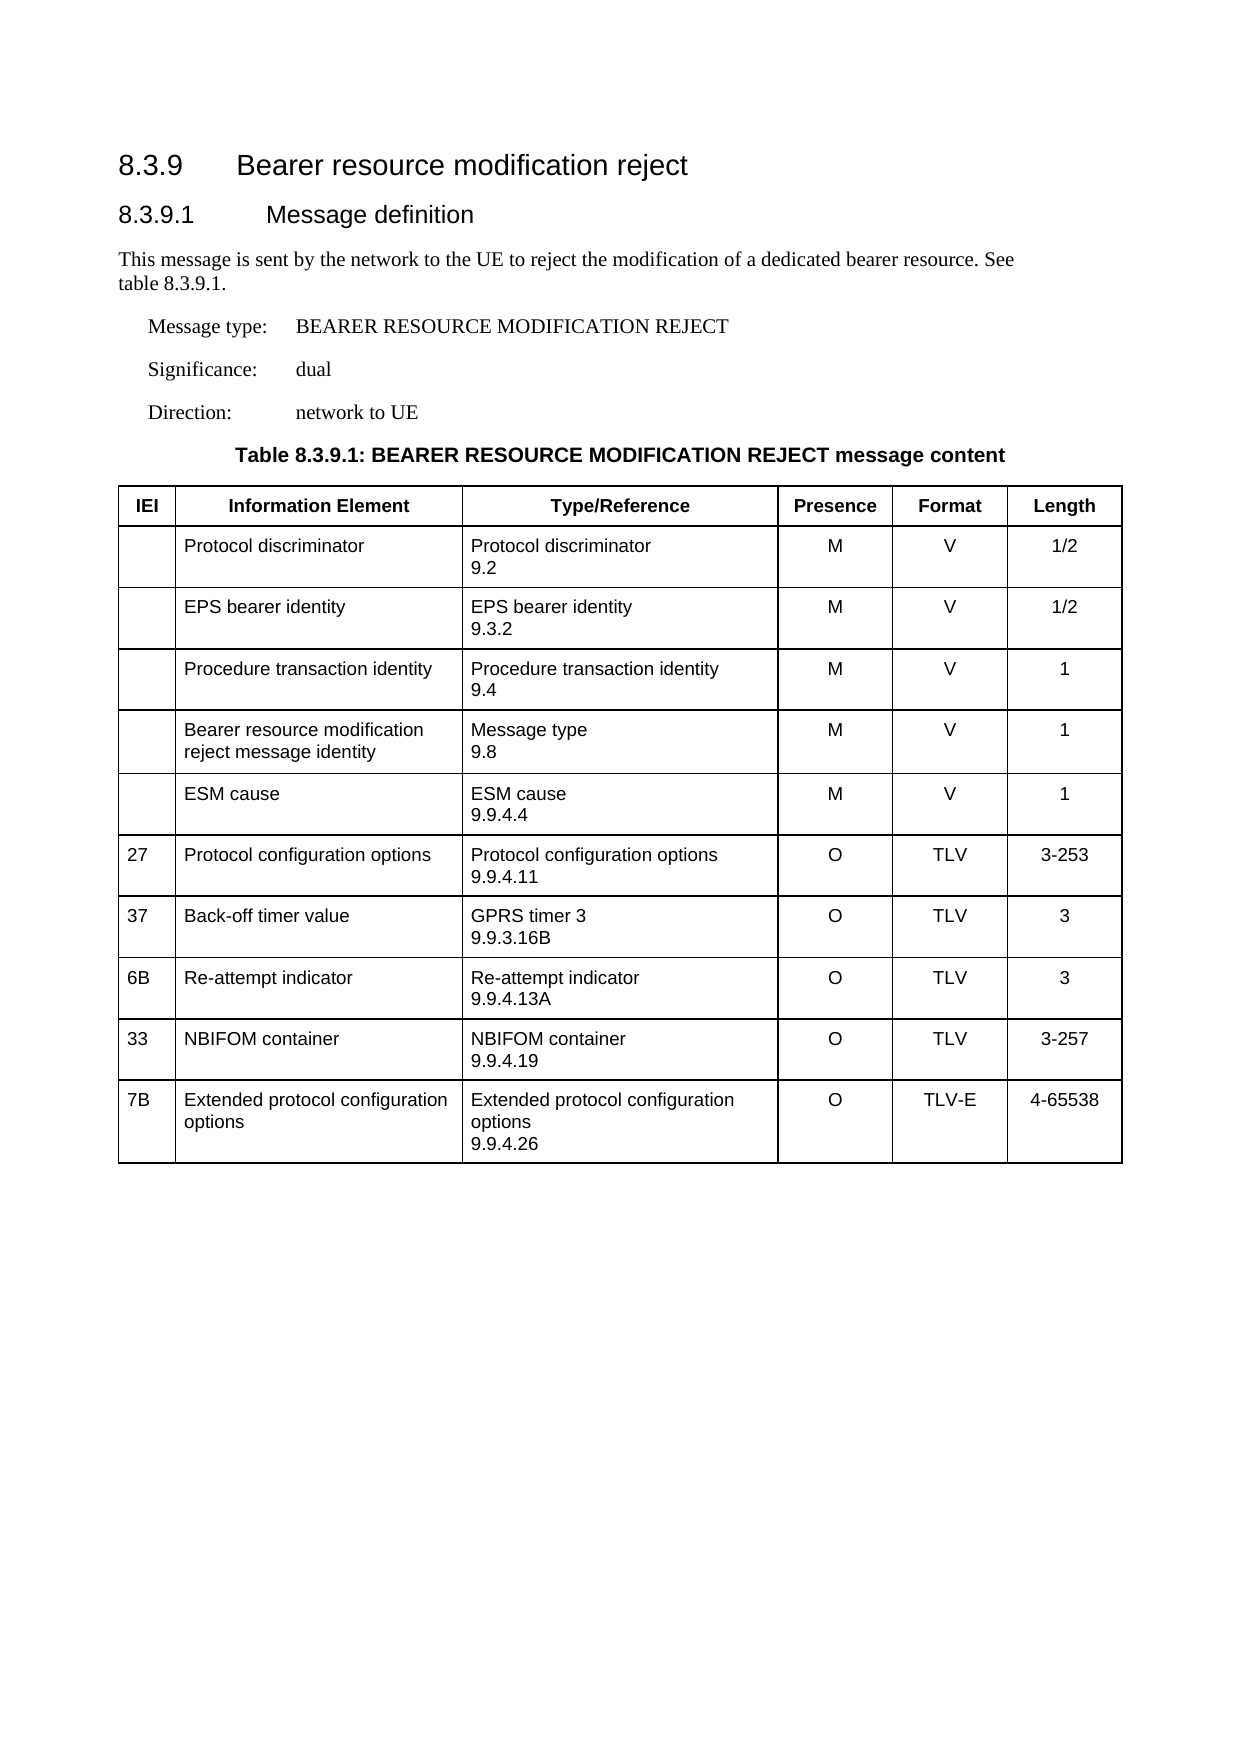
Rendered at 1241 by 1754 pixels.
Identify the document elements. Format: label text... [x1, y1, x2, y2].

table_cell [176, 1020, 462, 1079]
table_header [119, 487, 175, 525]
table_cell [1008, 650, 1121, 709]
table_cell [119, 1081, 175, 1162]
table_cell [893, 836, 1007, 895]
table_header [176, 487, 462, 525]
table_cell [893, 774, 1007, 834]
text Table 8.3.9.1: BEARER RESOURCE MODIFICATION REJECT message content [118, 443, 1122, 467]
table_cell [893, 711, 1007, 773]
text Direction: network to UE [148, 400, 1122, 424]
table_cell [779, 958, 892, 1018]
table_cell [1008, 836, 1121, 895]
text This message is sent by the network to the UE to reject the modification of a dedicated bearer resource. See table 8.3.9.1. [118, 247, 1122, 295]
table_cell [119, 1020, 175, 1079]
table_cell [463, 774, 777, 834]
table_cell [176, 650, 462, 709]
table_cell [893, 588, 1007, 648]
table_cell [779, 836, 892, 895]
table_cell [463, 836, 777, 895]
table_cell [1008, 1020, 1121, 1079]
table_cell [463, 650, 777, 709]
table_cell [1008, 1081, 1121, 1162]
text Significance: dual [148, 357, 1122, 381]
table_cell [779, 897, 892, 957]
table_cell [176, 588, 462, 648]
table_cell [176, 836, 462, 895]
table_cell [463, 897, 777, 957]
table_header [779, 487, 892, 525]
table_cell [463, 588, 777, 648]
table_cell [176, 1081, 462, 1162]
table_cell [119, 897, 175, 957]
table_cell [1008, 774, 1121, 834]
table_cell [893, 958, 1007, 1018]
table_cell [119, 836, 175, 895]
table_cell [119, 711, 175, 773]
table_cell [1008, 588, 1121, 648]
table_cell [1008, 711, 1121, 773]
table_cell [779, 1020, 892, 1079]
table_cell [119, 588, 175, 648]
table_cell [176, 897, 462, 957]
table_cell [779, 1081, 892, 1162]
subtitle 8.3.9.1 Message definition [118, 200, 1122, 228]
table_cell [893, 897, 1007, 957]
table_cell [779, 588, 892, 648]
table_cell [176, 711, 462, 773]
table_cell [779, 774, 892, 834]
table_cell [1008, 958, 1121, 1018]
text Message type: BEARER RESOURCE MODIFICATION REJECT [148, 314, 1122, 338]
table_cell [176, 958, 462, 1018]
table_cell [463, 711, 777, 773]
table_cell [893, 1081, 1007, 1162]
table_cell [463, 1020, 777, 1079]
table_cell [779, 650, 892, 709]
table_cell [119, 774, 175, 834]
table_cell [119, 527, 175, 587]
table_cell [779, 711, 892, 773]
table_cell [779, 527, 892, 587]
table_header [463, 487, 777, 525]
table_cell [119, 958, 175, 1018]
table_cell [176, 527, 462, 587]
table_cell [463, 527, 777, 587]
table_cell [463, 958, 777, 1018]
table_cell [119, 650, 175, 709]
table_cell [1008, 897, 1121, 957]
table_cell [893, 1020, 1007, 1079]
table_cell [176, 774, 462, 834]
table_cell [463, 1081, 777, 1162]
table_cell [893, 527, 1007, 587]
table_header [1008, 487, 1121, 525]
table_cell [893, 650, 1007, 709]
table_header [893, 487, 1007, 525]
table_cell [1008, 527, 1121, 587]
subtitle 8.3.9 Bearer resource modification reject [118, 147, 1122, 181]
